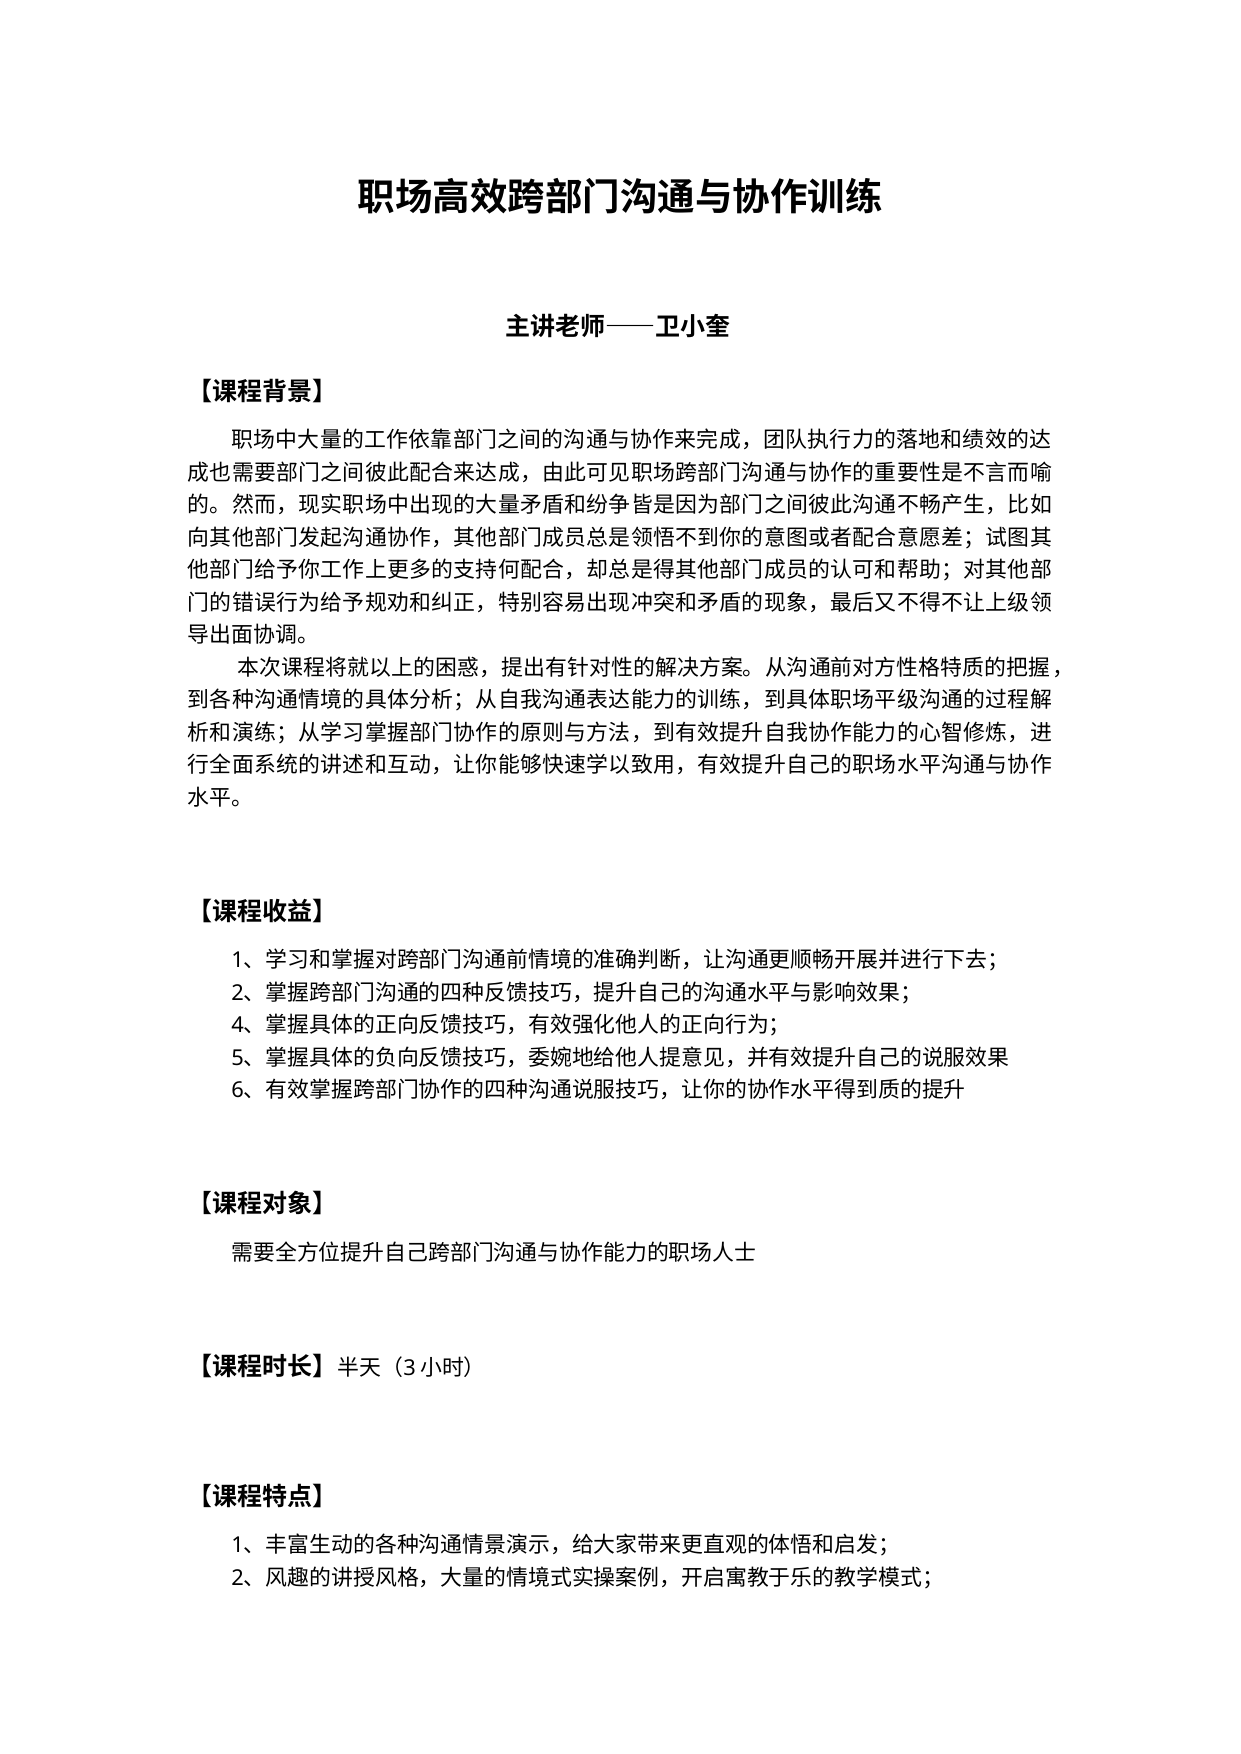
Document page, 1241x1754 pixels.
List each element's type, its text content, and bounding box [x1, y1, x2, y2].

text 1、丰富生动的各种沟通情景演示，给大家带来更直观的体悟和启发； [187, 1527, 1053, 1559]
text 本次课程将就以上的困惑，提出有针对性的解决方案。从沟通前对方性格特质的把握，到各种沟通情境的具体分析；从自我沟通表达能力的训练，到具体职场平级沟通的过程解析和演练；从学习掌握部门协作的原则与方法，到有效提升自我协作能力的心智修炼，进行全面系统的讲述和互动，让你能够快速学以致用，有效提升自己的职场水平沟通与协作水平。 [187, 649, 1053, 812]
text 【课程特点】 [187, 1462, 1053, 1527]
text 2、风趣的讲授风格，大量的情境式实操案例，开启寓教于乐的教学模式； [187, 1559, 1053, 1592]
text 5、掌握具体的负向反馈技巧，委婉地给他人提意见，并有效提升自己的说服效果 [231, 1039, 1053, 1072]
text 4、掌握具体的正向反馈技巧，有效强化他人的正向行为； [231, 1007, 1053, 1039]
text 【课程收益】 [187, 877, 1053, 942]
text 6、有效掌握跨部门协作的四种沟通说服技巧，让你的协作水平得到质的提升 [231, 1072, 1053, 1104]
text 【课程背景】 [187, 357, 1053, 422]
text 1、学习和掌握对跨部门沟通前情境的准确判断，让沟通更顺畅开展并进行下去； [231, 942, 1053, 974]
text 2、掌握跨部门沟通的四种反馈技巧，提升自己的沟通水平与影响效果； [231, 974, 1053, 1007]
text 【课程对象】 [187, 1169, 1053, 1234]
text 主讲老师——卫小奎 [187, 292, 1053, 357]
text 职场中大量的工作依靠部门之间的沟通与协作来完成，团队执行力的落地和绩效的达成也需要部门之间彼此配合来达成，由此可见职场跨部门沟通与协作的重要性是不言而喻的。然而，现实职场中出现的大量矛盾和纷争皆是因为部门之间彼此沟通不畅产生，比如：向其他部门发起沟通协作，其他部门成员总是领悟不到你的意图或者配合意愿差；试图其他部门给予你工作上更多的支持何配合，却总是得其他部门成员的认可和帮助；对其他部门的错误行为给予规劝和纠正，特别容易出现冲突和矛盾的现象，最后又不得不让上级领导出面协调。 [187, 422, 1053, 649]
text 需要全方位提升自己跨部门沟通与协作能力的职场人士 [187, 1234, 1053, 1267]
text 职场高效跨部门沟通与协作训练 [187, 162, 1053, 227]
text 【课程时长】半天（3小时） [187, 1332, 1053, 1397]
